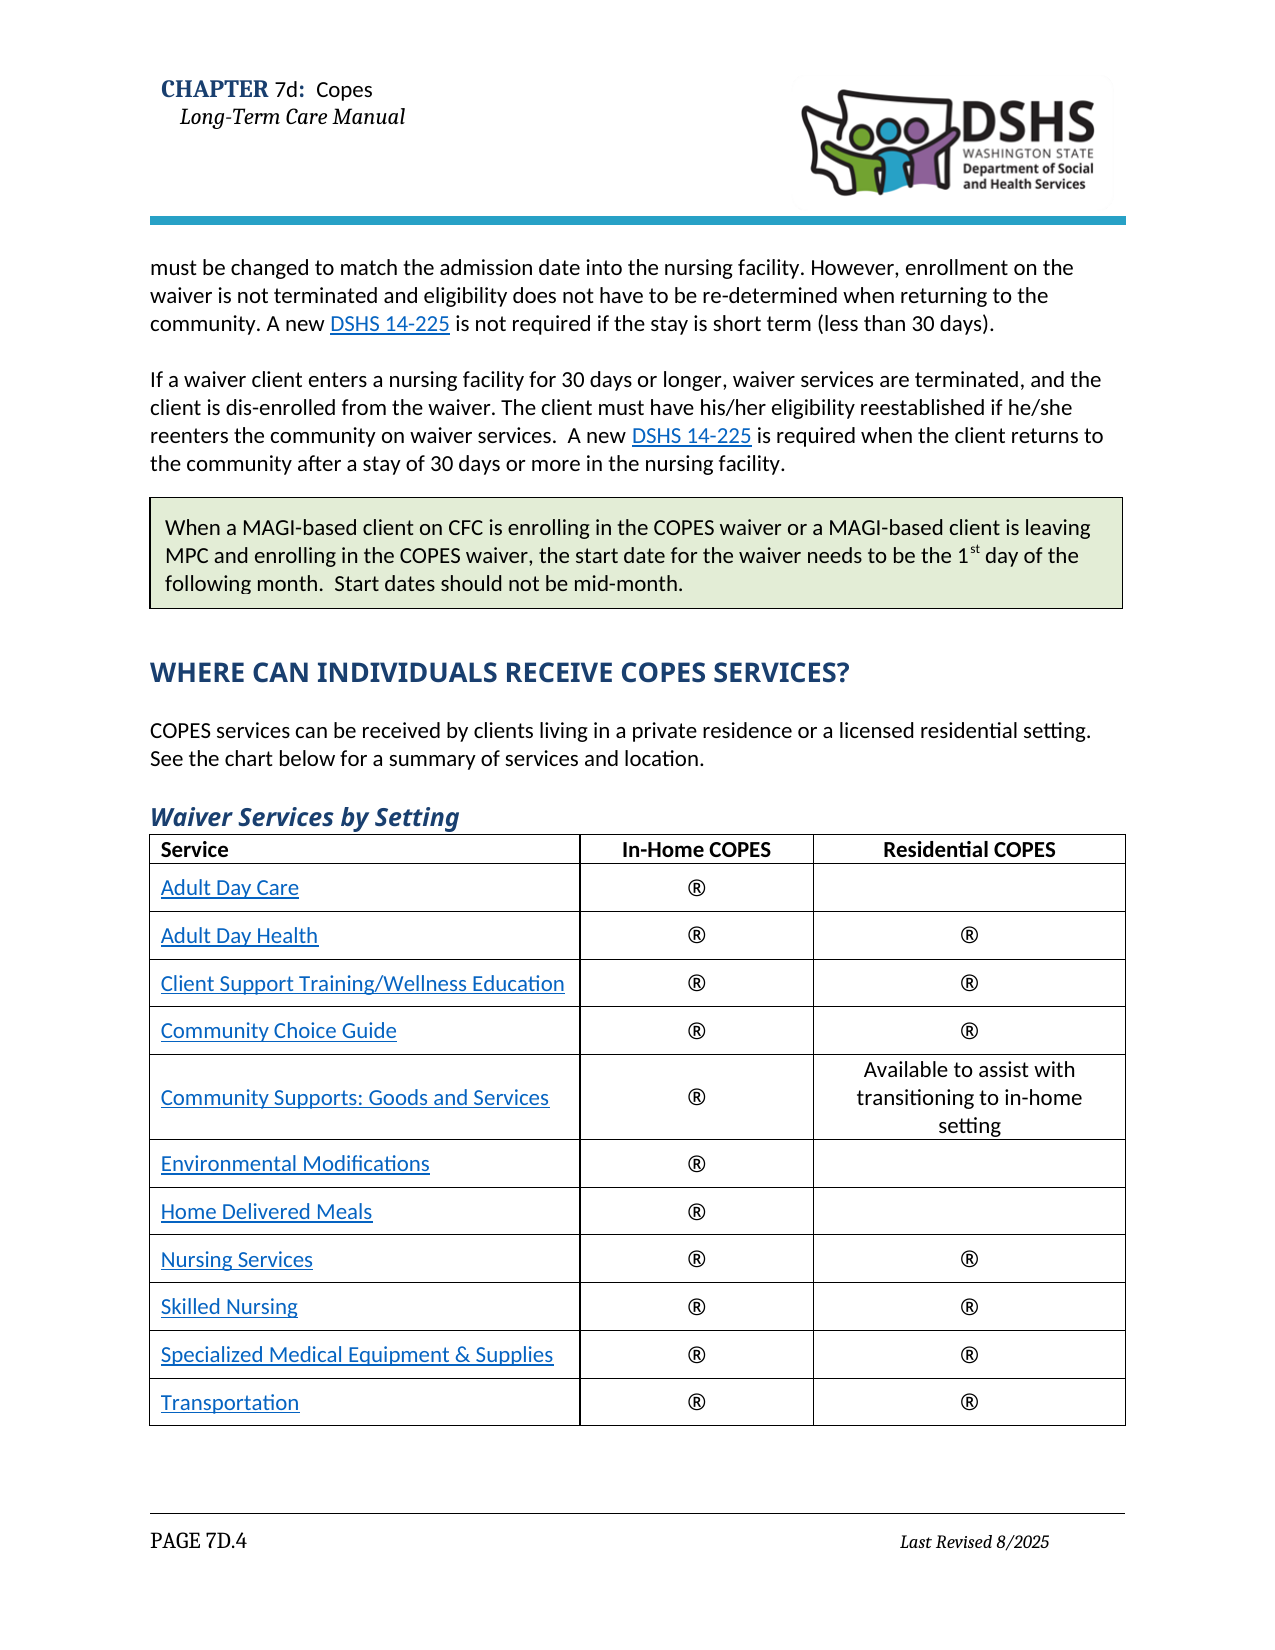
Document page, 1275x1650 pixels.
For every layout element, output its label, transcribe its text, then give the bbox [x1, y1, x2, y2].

table_cell ® [581, 1188, 813, 1234]
table_cell ® [814, 1283, 1125, 1330]
table_cell ® [814, 1379, 1125, 1425]
table_cell Client Support Training/Wellness Education [150, 960, 579, 1006]
table_header Residential COPES [814, 835, 1125, 863]
table_cell ® [581, 1331, 813, 1377]
table_header In-Home COPES [581, 835, 813, 863]
table_cell Community Supports: Goods and Services [150, 1055, 579, 1139]
table_cell Adult Day Care [150, 864, 579, 911]
table_cell Specialized Medical Equipment & Supplies [150, 1331, 579, 1377]
table_cell ® [581, 1140, 813, 1187]
table_cell Adult Day Health [150, 912, 579, 958]
table_cell [814, 1140, 1125, 1187]
table_cell Home Delivered Meals [150, 1188, 579, 1234]
table_cell [814, 1188, 1125, 1234]
text If a waiver client enters a nursing facility for 30 days or longer, waiver services are terminated, and the client is dis-enrolled from the waiver. The client must have his/her eligibility reestablished if he/she reenters the community on waiver services. A new DSHS 14-225 is required when the client returns to the community after a stay of 30 days or more in the nursing facility. [150, 365, 1125, 477]
table_cell Available to assist with transitioning to in-home setting [814, 1055, 1125, 1139]
table_cell Nursing Services [150, 1235, 579, 1282]
table_cell ® [814, 1331, 1125, 1377]
table_cell ® [814, 1235, 1125, 1282]
table_cell ® [581, 864, 813, 911]
table_cell Transportation [150, 1379, 579, 1425]
table_cell ® [581, 1235, 813, 1282]
table_cell ® [581, 1379, 813, 1425]
table_cell Environmental Modifications [150, 1140, 579, 1187]
subtitle Where can individuals receive COPES services? [150, 654, 1125, 691]
text COPES services can be received by clients living in a private residence or a licensed residential setting. See the chart below for a summary of services and location. [150, 716, 1125, 772]
table_cell ® [581, 1007, 813, 1054]
table_cell [814, 864, 1125, 911]
picture [791, 75, 1115, 211]
table_cell ® [581, 1055, 813, 1139]
table_header Service [150, 835, 579, 863]
table_cell Community Choice Guide [150, 1007, 579, 1054]
table_cell ® [814, 960, 1125, 1006]
table_cell ® [814, 912, 1125, 958]
table_cell ® [581, 1283, 813, 1330]
text Waiver Services by Setting [150, 800, 1125, 834]
table_cell ® [581, 912, 813, 958]
table_cell ® [814, 1007, 1125, 1054]
table_cell Skilled Nursing [150, 1283, 579, 1330]
table_cell ® [581, 960, 813, 1006]
